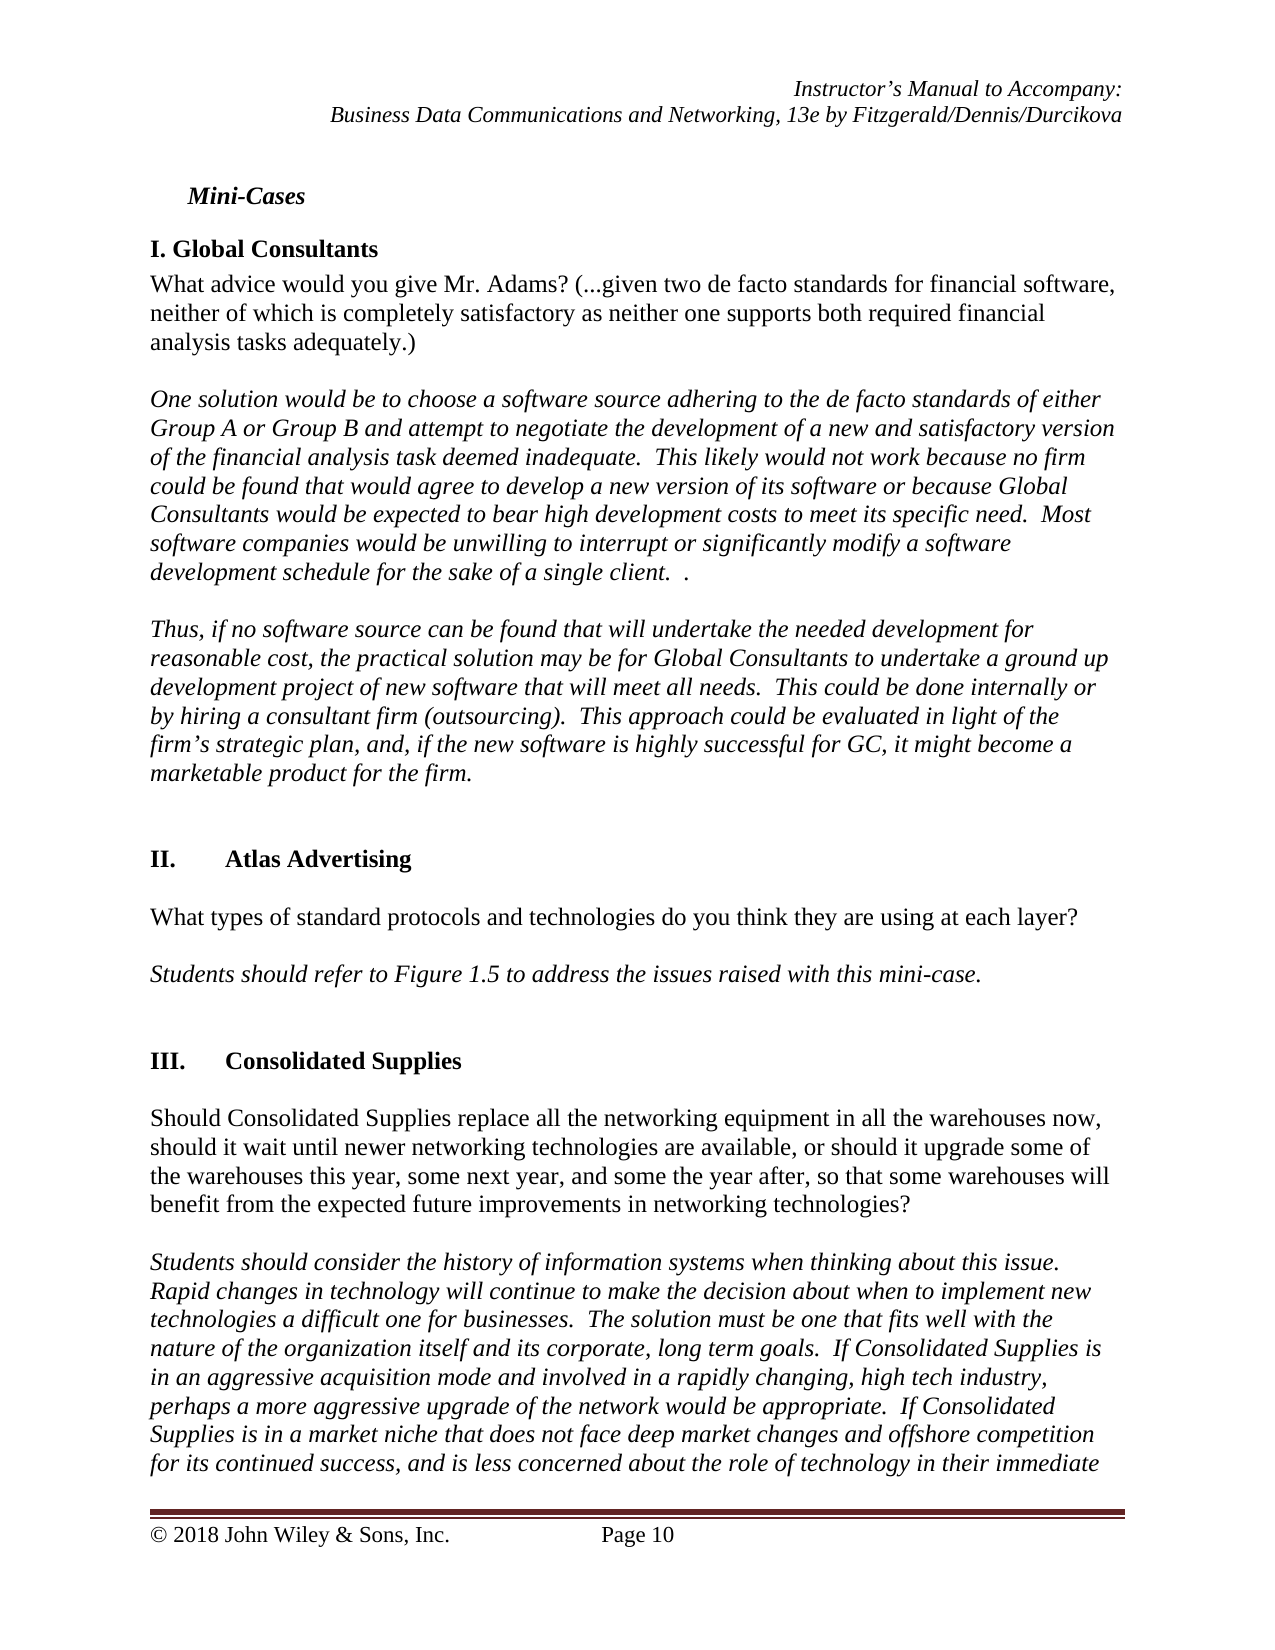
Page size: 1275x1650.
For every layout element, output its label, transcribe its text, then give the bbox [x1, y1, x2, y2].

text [150, 1247, 1125, 1477]
text Thus, if no software source can be found that will undertake the needed development for reasonable cost, the practical solution may be for Global Consultants to undertake a ground up development project of new software that will meet all needs. This could be done internally or by hiring a consultant firm (outsourcing). This approach could be evaluated in light of the firm’s strategic plan, and, if the new software is highly successful for GC, it might become a marketable product for the firm. [150, 614, 1125, 787]
text III. Consolidated Supplies [150, 1046, 1125, 1074]
text I. Global Consultants [150, 234, 1125, 263]
text One solution would be to choose a software source adhering to the de facto standards of either Group A or Group B and attempt to negotiate the development of a new and satisfactory version of the financial analysis task deemed inadequate. This likely would not work because no firm could be found that would agree to develop a new version of its software or because Global Consultants would be expected to bear high development costs to meet its specific need. Most software companies would be unwilling to interrupt or significantly modify a software development schedule for the sake of a single client. . [150, 384, 1125, 586]
text What advice would you give Mr. Adams? (...given two de facto standards for financial software, neither of which is completely satisfactory as neither one supports both required financial analysis tasks adequately.) [150, 269, 1125, 356]
text II. Atlas Advertising [150, 844, 1125, 873]
text Should Consolidated Supplies replace all the networking equipment in all the warehouses now, should it wait until newer networking technologies are available, or should it upgrade some of the warehouses this year, some next year, and some the year after, so that some warehouses will benefit from the expected future improvements in networking technologies? [150, 1103, 1125, 1218]
text The benefits of IoT include improved consumer satisfaction, ease of use, and improved information availability. Risks include an increased number of devices online that could be used in attacks and dependence on devices that are possibly remotely controlled by criminals. Mini-Cases [187, 181, 1125, 209]
text Students should refer to Figure 1.5 to address the issues raised with this mini-case. [150, 959, 1125, 988]
text What types of standard protocols and technologies do you think they are using at each layer? [150, 902, 1125, 931]
